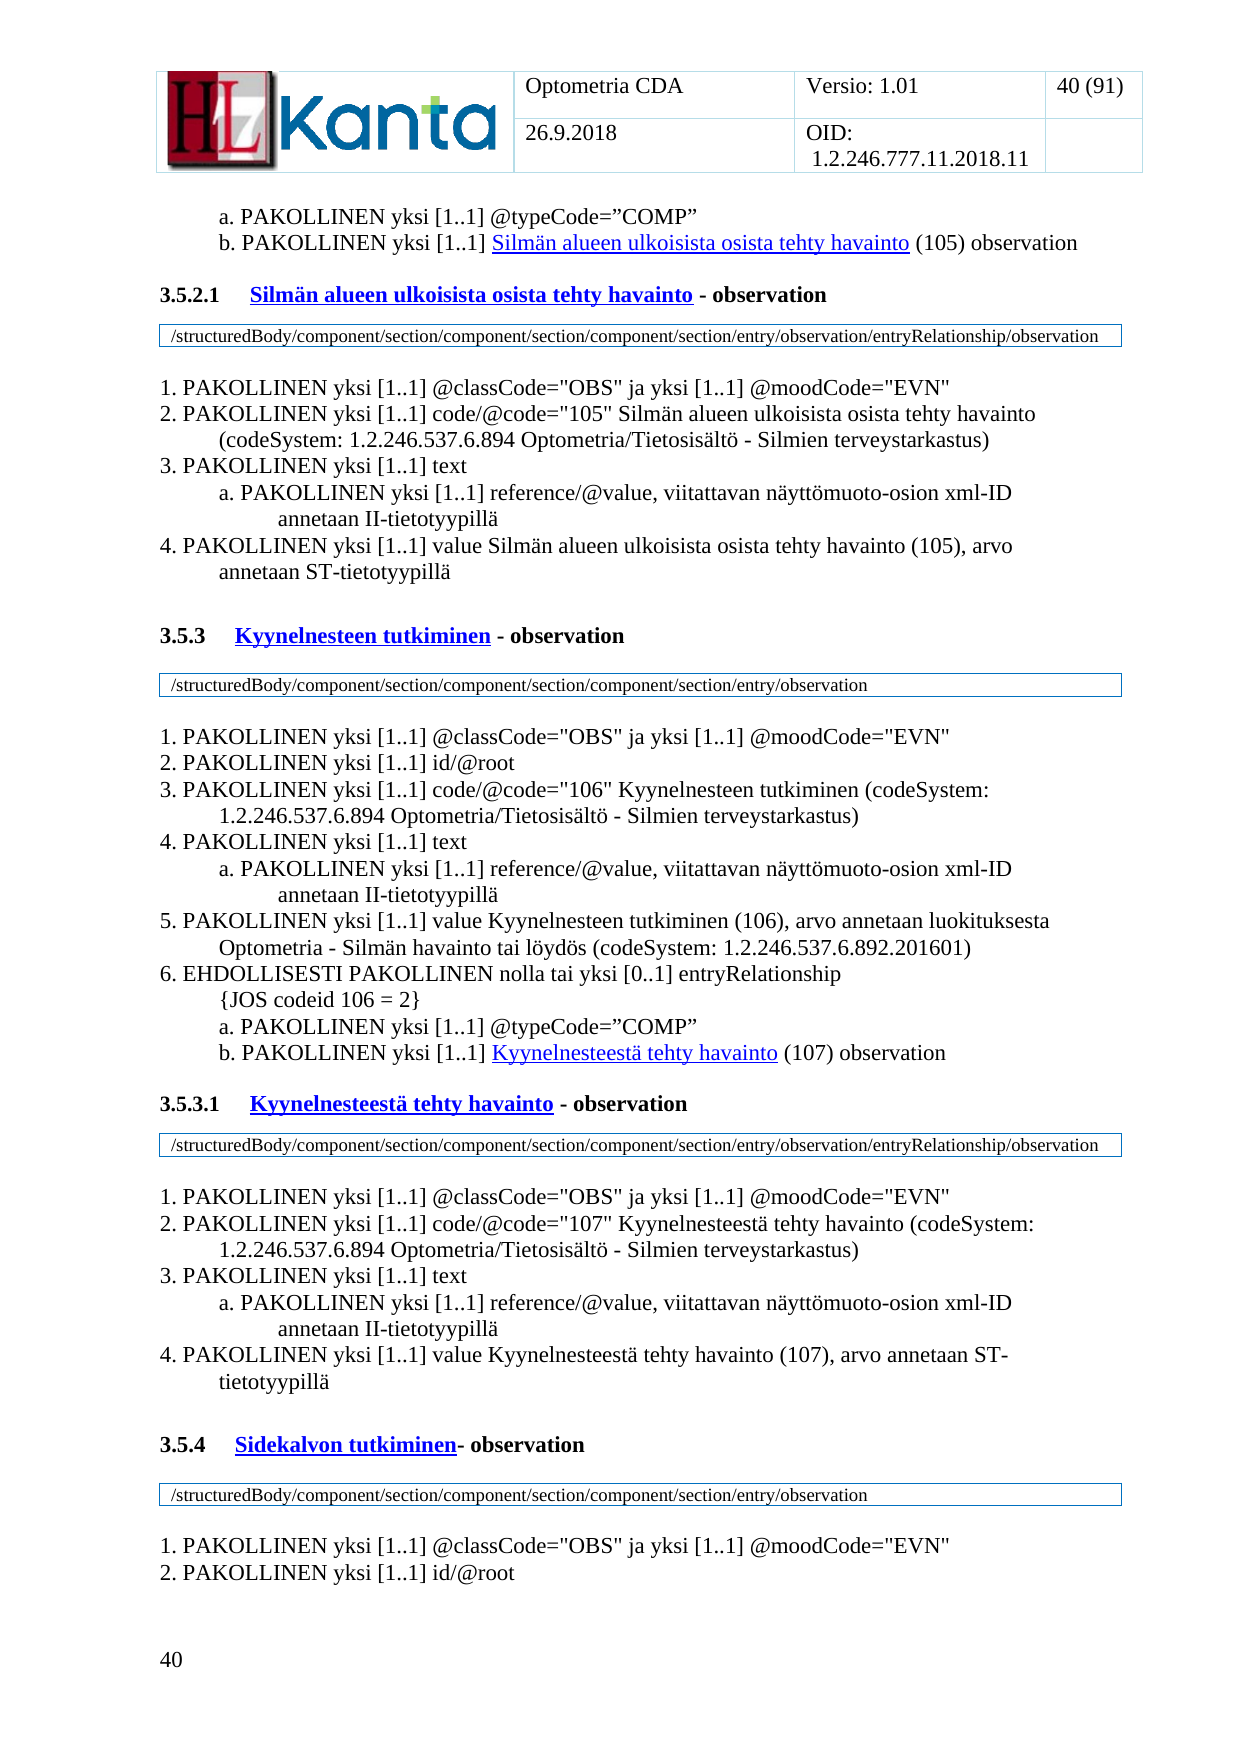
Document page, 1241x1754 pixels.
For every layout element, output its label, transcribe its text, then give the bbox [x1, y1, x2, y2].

table_header /structuredBody/component/section/component/section/component/section/entry/observation/entryRelationship/observation [160, 325, 1121, 346]
text 1. PAKOLLINEN yksi [1..1] @classCode="OBS" ja yksi [1..1] @moodCode="EVN" [159, 373, 1081, 400]
text a. PAKOLLINEN yksi [1..1] reference/@value, viitattavan näyttömuoto-osion xml-ID annetaan II-tietotyypillä [218, 855, 1081, 907]
text 4. PAKOLLINEN yksi [1..1] text [159, 828, 1081, 855]
text 3. PAKOLLINEN yksi [1..1] text [159, 1262, 1081, 1289]
text a. PAKOLLINEN yksi [1..1] reference/@value, viitattavan näyttömuoto-osion xml-ID annetaan II-tietotyypillä [218, 479, 1081, 532]
text 4. PAKOLLINEN yksi [1..1] value Silmän alueen ulkoisista osista tehty havainto (105), arvo annetaan ST-tietotyypillä [159, 532, 1081, 584]
text 2. PAKOLLINEN yksi [1..1] id/@root [159, 749, 1081, 776]
subtitle Sidekalvon tutkiminen- observation [159, 1432, 1081, 1458]
text 1. PAKOLLINEN yksi [1..1] @classCode="OBS" ja yksi [1..1] @moodCode="EVN" [159, 1183, 1081, 1209]
text 2. PAKOLLINEN yksi [1..1] code/@code="107" Kyynelnesteestä tehty havainto (codeSystem: 1.2.246.537.6.894 Optometria/Tietosisältö - Silmien terveystarkastus) [159, 1209, 1081, 1262]
subtitle Silmän alueen ulkoisista osista tehty havainto - observation [159, 281, 1081, 307]
subtitle Kyynelnesteestä tehty havainto - observation [159, 1091, 1081, 1117]
text a. PAKOLLINEN yksi [1..1] @typeCode=”COMP” [218, 203, 1081, 229]
picture [167, 71, 279, 171]
subtitle Kyynelnesteen tutkiminen - observation [159, 622, 1081, 648]
table_header /structuredBody/component/section/component/section/component/section/entry/observation [160, 674, 1121, 696]
table_header /structuredBody/component/section/component/section/component/section/entry/observation [160, 1484, 1121, 1505]
text b. PAKOLLINEN yksi [1..1] Kyynelnesteestä tehty havainto (107) observation [218, 1039, 1081, 1066]
text {JOS codeid 106 = 2} [218, 986, 1081, 1013]
text 3. PAKOLLINEN yksi [1..1] code/@code="106" Kyynelnesteen tutkiminen (codeSystem: 1.2.246.537.6.894 Optometria/Tietosisältö - Silmien terveystarkastus) [159, 776, 1081, 828]
text 3. PAKOLLINEN yksi [1..1] text [159, 453, 1081, 479]
text 4. PAKOLLINEN yksi [1..1] value Kyynelnesteestä tehty havainto (107), arvo annetaan ST-tietotyypillä [159, 1341, 1081, 1394]
picture [281, 96, 496, 150]
text 1. PAKOLLINEN yksi [1..1] @classCode="OBS" ja yksi [1..1] @moodCode="EVN" [159, 723, 1081, 749]
text 2. PAKOLLINEN yksi [1..1] code/@code="105" Silmän alueen ulkoisista osista tehty havainto (codeSystem: 1.2.246.537.6.894 Optometria/Tietosisältö - Silmien terveystarkastus) [159, 400, 1081, 453]
text a. PAKOLLINEN yksi [1..1] reference/@value, viitattavan näyttömuoto-osion xml-ID annetaan II-tietotyypillä [218, 1289, 1081, 1341]
text 5. PAKOLLINEN yksi [1..1] value Kyynelnesteen tutkiminen (106), arvo annetaan luokituksesta Optometria - Silmän havainto tai löydös (codeSystem: 1.2.246.537.6.892.201601) [159, 907, 1081, 960]
text 1. PAKOLLINEN yksi [1..1] @classCode="OBS" ja yksi [1..1] @moodCode="EVN" [159, 1533, 1081, 1559]
table_header /structuredBody/component/section/component/section/component/section/entry/observation/entryRelationship/observation [160, 1134, 1121, 1156]
text 2. PAKOLLINEN yksi [1..1] id/@root [159, 1559, 1081, 1585]
text a. PAKOLLINEN yksi [1..1] @typeCode=”COMP” [218, 1013, 1081, 1039]
text b. PAKOLLINEN yksi [1..1] Silmän alueen ulkoisista osista tehty havainto (105) observation [218, 229, 1081, 256]
text 6. EHDOLLISESTI PAKOLLINEN nolla tai yksi [0..1] entryRelationship [159, 960, 1081, 986]
